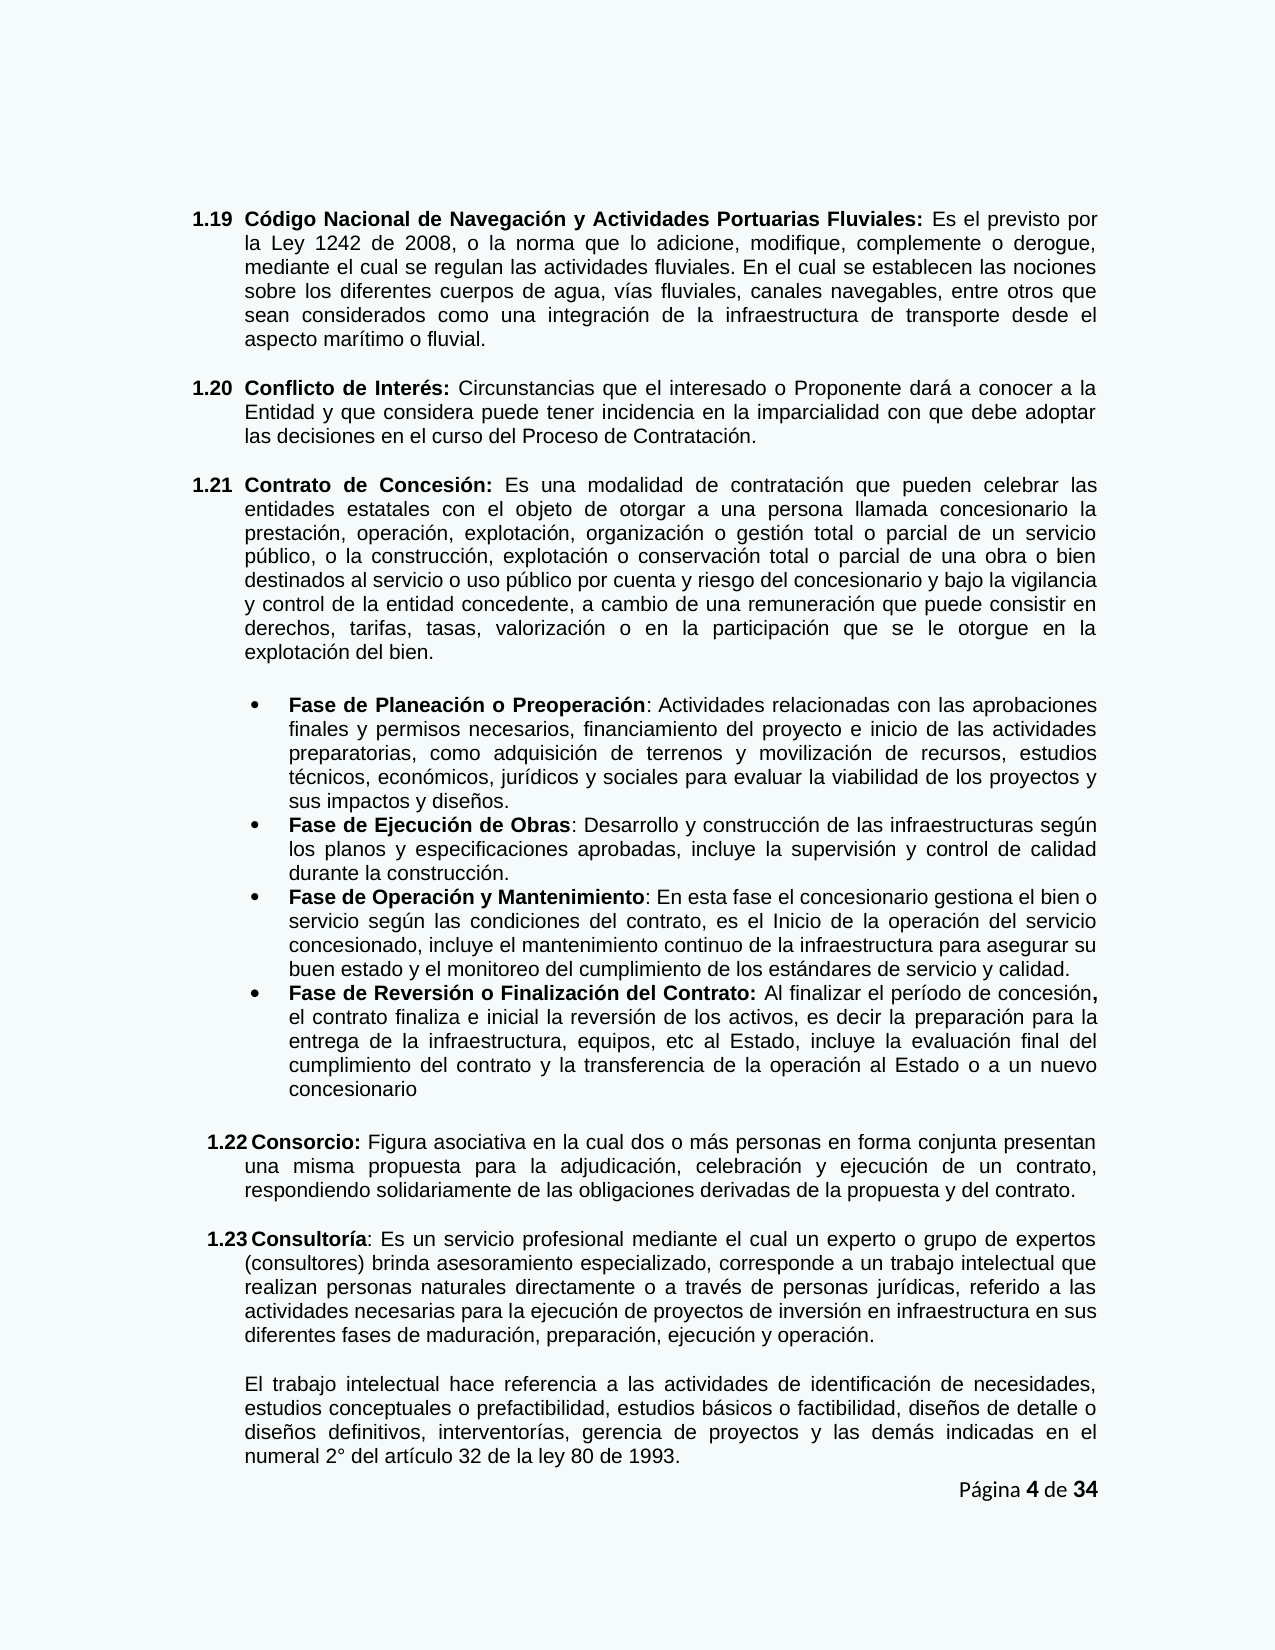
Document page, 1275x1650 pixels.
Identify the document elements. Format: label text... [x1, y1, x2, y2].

text El trabajo intelectual hace referencia a las actividades de identificación de necesidades, estudios conceptuales o prefactibilidad, estudios básicos o factibilidad, diseños de detalle o diseños definitivos, interventorías, gerencia de proyectos y las demás indicadas en el numeral 2° del artículo 32 de la ley 80 de 1993. [244, 1372, 1098, 1468]
list Contrato de Concesión: Es una modalidad de contratación que pueden celebrar las entidades estatales con el objeto de otorgar a una persona llamada concesionario la prestación, operación, explotación, organización o gestión total o parcial de un servicio público, o la construcción, explotación o conservación total o parcial de una obra o bien destinados al servicio o uso público por cuenta y riesgo del concesionario y bajo la vigilancia y control de la entidad concedente, a cambio de una remuneración que puede consistir en derechos, tarifas, tasas, valorización o en la participación que se le otorgue en la explotación del bien. [192, 472, 1098, 664]
list Consorcio: Figura asociativa en la cual dos o más personas en forma conjunta presentan una misma propuesta para la adjudicación, celebración y ejecución de un contrato, respondiendo solidariamente de las obligaciones derivadas de la propuesta y del contrato. [207, 1130, 1098, 1202]
list Fase de Operación y Mantenimiento: En esta fase el concesionario gestiona el bien o servicio según las condiciones del contrato, es el Inicio de la operación del servicio concesionado, incluye el mantenimiento continuo de la infraestructura para asegurar su buen estado y el monitoreo del cumplimiento de los estándares de servicio y calidad. [251, 885, 1098, 981]
list Consultoría: Es un servicio profesional mediante el cual un experto o grupo de expertos (consultores) brinda asesoramiento especializado, corresponde a un trabajo intelectual que realizan personas naturales directamente o a través de personas jurídicas, referido a las actividades necesarias para la ejecución de proyectos de inversión en infraestructura en sus diferentes fases de maduración, preparación, ejecución y operación. [207, 1227, 1098, 1347]
list Fase de Planeación o Preoperación: Actividades relacionadas con las aprobaciones finales y permisos necesarios, financiamiento del proyecto e inicio de las actividades preparatorias, como adquisición de terrenos y movilización de recursos, estudios técnicos, económicos, jurídicos y sociales para evaluar la viabilidad de los proyectos y sus impactos y diseños. [251, 693, 1098, 813]
list Conflicto de Interés: Circunstancias que el interesado o Proponente dará a conocer a la Entidad y que considera puede tener incidencia en la imparcialidad con que debe adoptar las decisiones en el curso del Proceso de Contratación. [192, 376, 1098, 447]
list Fase de Reversión o Finalización del Contrato: Al finalizar el período de concesión, el contrato finaliza e inicial la reversión de los activos, es decir la preparación para la entrega de la infraestructura, equipos, etc al Estado, incluye la evaluación final del cumplimiento del contrato y la transferencia de la operación al Estado o a un nuevo concesionario [251, 981, 1098, 1101]
list Código Nacional de Navegación y Actividades Portuarias Fluviales: Es el previsto por la Ley 1242 de 2008, o la norma que lo adicione, modifique, complemente o derogue, mediante el cual se regulan las actividades fluviales. En el cual se establecen las nociones sobre los diferentes cuerpos de agua, vías fluviales, canales navegables, entre otros que sean considerados como una integración de la infraestructura de transporte desde el aspecto marítimo o fluvial. [192, 207, 1098, 351]
list Fase de Ejecución de Obras: Desarrollo y construcción de las infraestructuras según los planos y especificaciones aprobadas, incluye la supervisión y control de calidad durante la construcción. [251, 813, 1098, 885]
